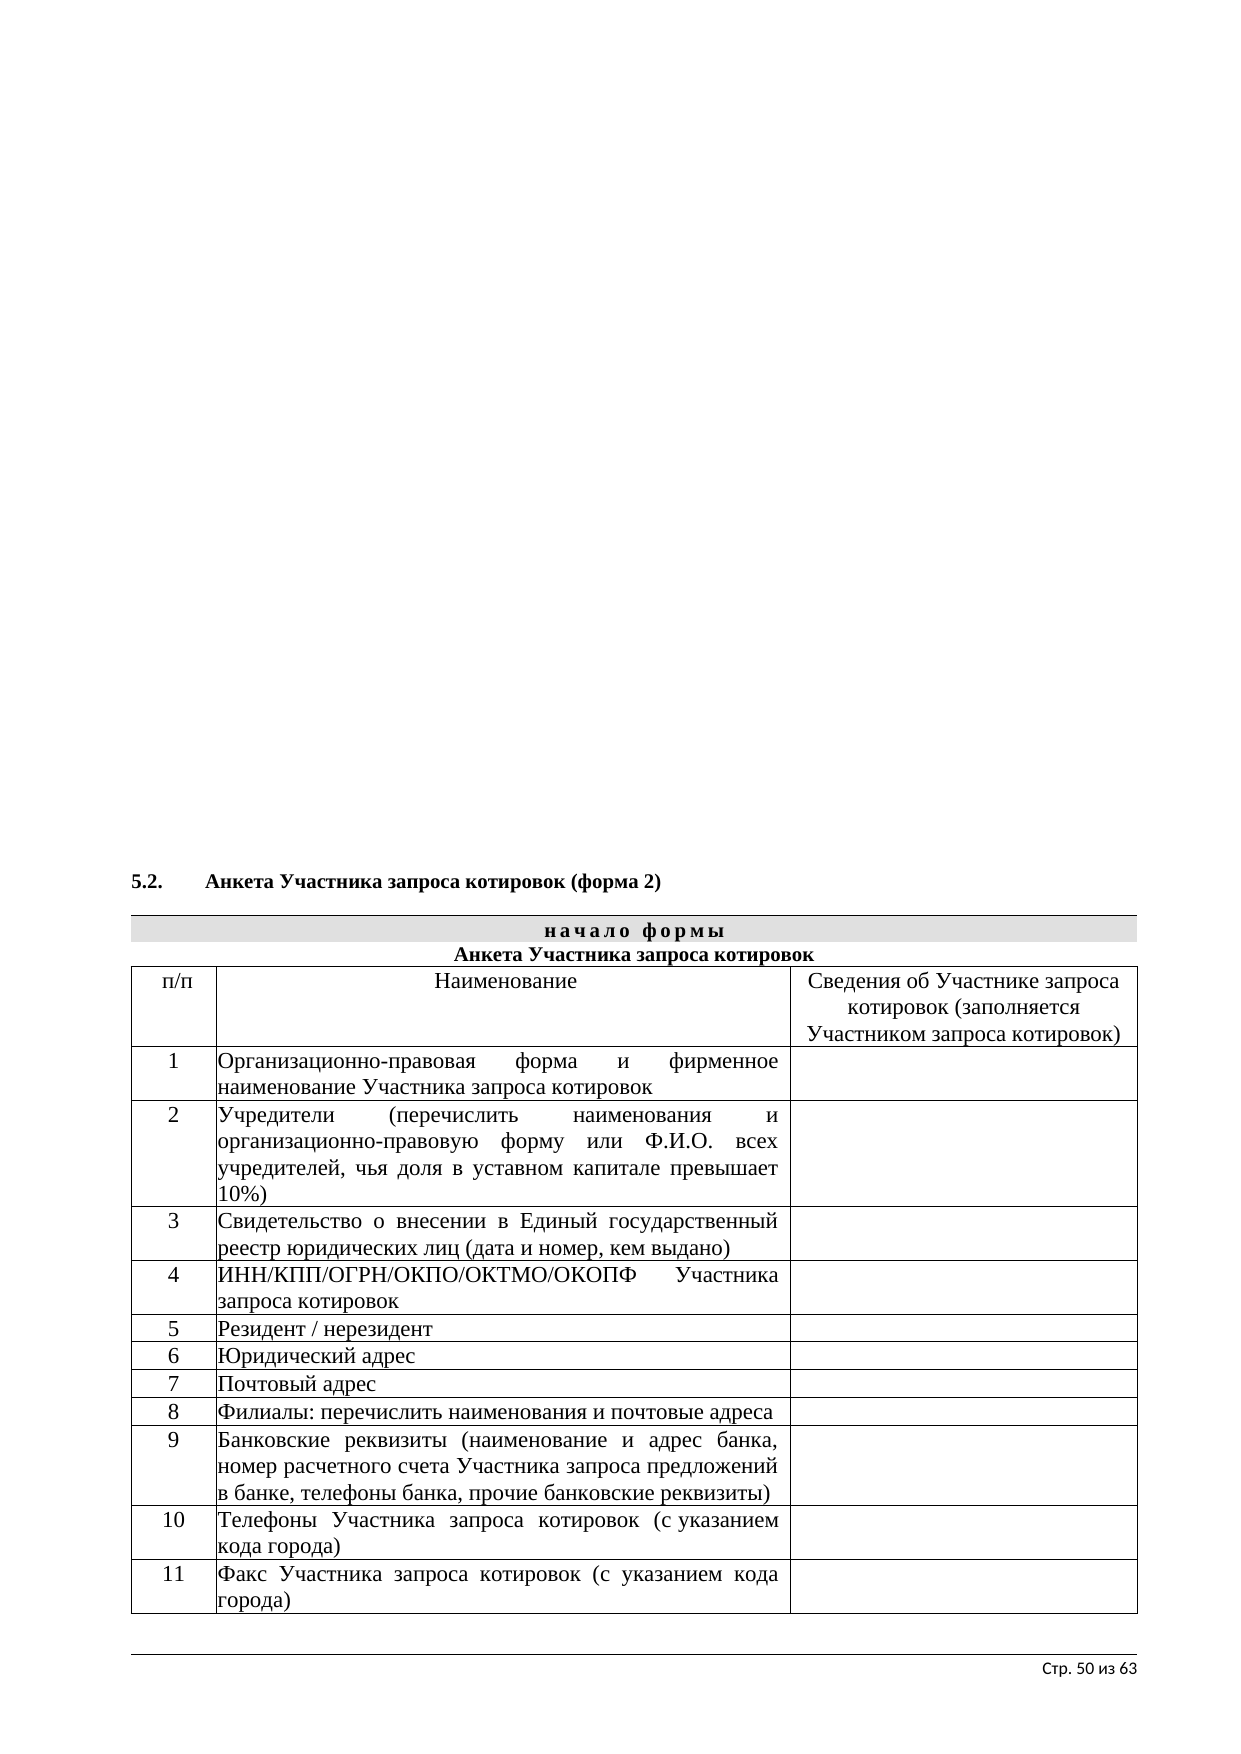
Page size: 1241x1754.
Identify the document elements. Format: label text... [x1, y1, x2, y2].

table_cell [791, 1047, 1137, 1100]
table_cell Организационно-правовая форма и фирменное наименование Участника запроса котировок [217, 1047, 790, 1100]
table_cell Юридический адрес [217, 1342, 790, 1368]
table_cell 5 [132, 1315, 216, 1341]
table_cell [791, 1261, 1137, 1314]
table_cell [791, 1342, 1137, 1368]
table_cell Резидент / нерезидент [217, 1315, 790, 1341]
table_cell Филиалы: перечислить наименования и почтовые адреса [217, 1398, 790, 1425]
table_cell [791, 1101, 1137, 1206]
table_cell Факс Участника запроса котировок (с указанием кода города) [217, 1560, 790, 1613]
table_cell [791, 1370, 1137, 1397]
table_cell 10 [132, 1506, 216, 1559]
table_cell 3 [132, 1207, 216, 1260]
table_cell 9 [132, 1426, 216, 1505]
table_cell 7 [132, 1370, 216, 1397]
table_cell 4 [132, 1261, 216, 1314]
table_cell [791, 1315, 1137, 1341]
text 5.2. Анкета Участника запроса котировок (форма 2) [131, 869, 1137, 893]
table_header Сведения об Участнике запроса котировок (заполняется Участником запроса котировок) [791, 967, 1137, 1046]
table_cell 1 [132, 1047, 216, 1100]
table_cell 2 [132, 1101, 216, 1206]
table_header Наименование [217, 967, 790, 1046]
table_cell [791, 1560, 1137, 1613]
table_cell 6 [132, 1342, 216, 1368]
text начало формы [131, 916, 1137, 942]
table_cell Телефоны Участника запроса котировок (с указанием кода города) [217, 1506, 790, 1559]
table_cell Учредители (перечислить наименования и организационно-правовую форму или Ф.И.О. всех учредителей, чья доля в уставном капитале превышает 10%) [217, 1101, 790, 1206]
table_cell 11 [132, 1560, 216, 1613]
table_cell [791, 1506, 1137, 1559]
table_cell ИНН/КПП/ОГРН/ОКПО/ОКТМО/ОКОПФ Участника запроса котировок [217, 1261, 790, 1314]
table_cell 8 [132, 1398, 216, 1425]
table_cell [791, 1426, 1137, 1505]
table_cell Банковские реквизиты (наименование и адрес банка, номер расчетного счета Участника запроса предложений в банке, телефоны банка, прочие банковские реквизиты) [217, 1426, 790, 1505]
table_cell Свидетельство о внесении в Единый государственный реестр юридических лиц (дата и номер, кем выдано) [217, 1207, 790, 1260]
table_cell [791, 1398, 1137, 1425]
table_cell Почтовый адрес [217, 1370, 790, 1397]
table_header п/п [132, 967, 216, 1046]
table_cell [791, 1207, 1137, 1260]
text Анкета Участника запроса котировок [131, 942, 1137, 966]
